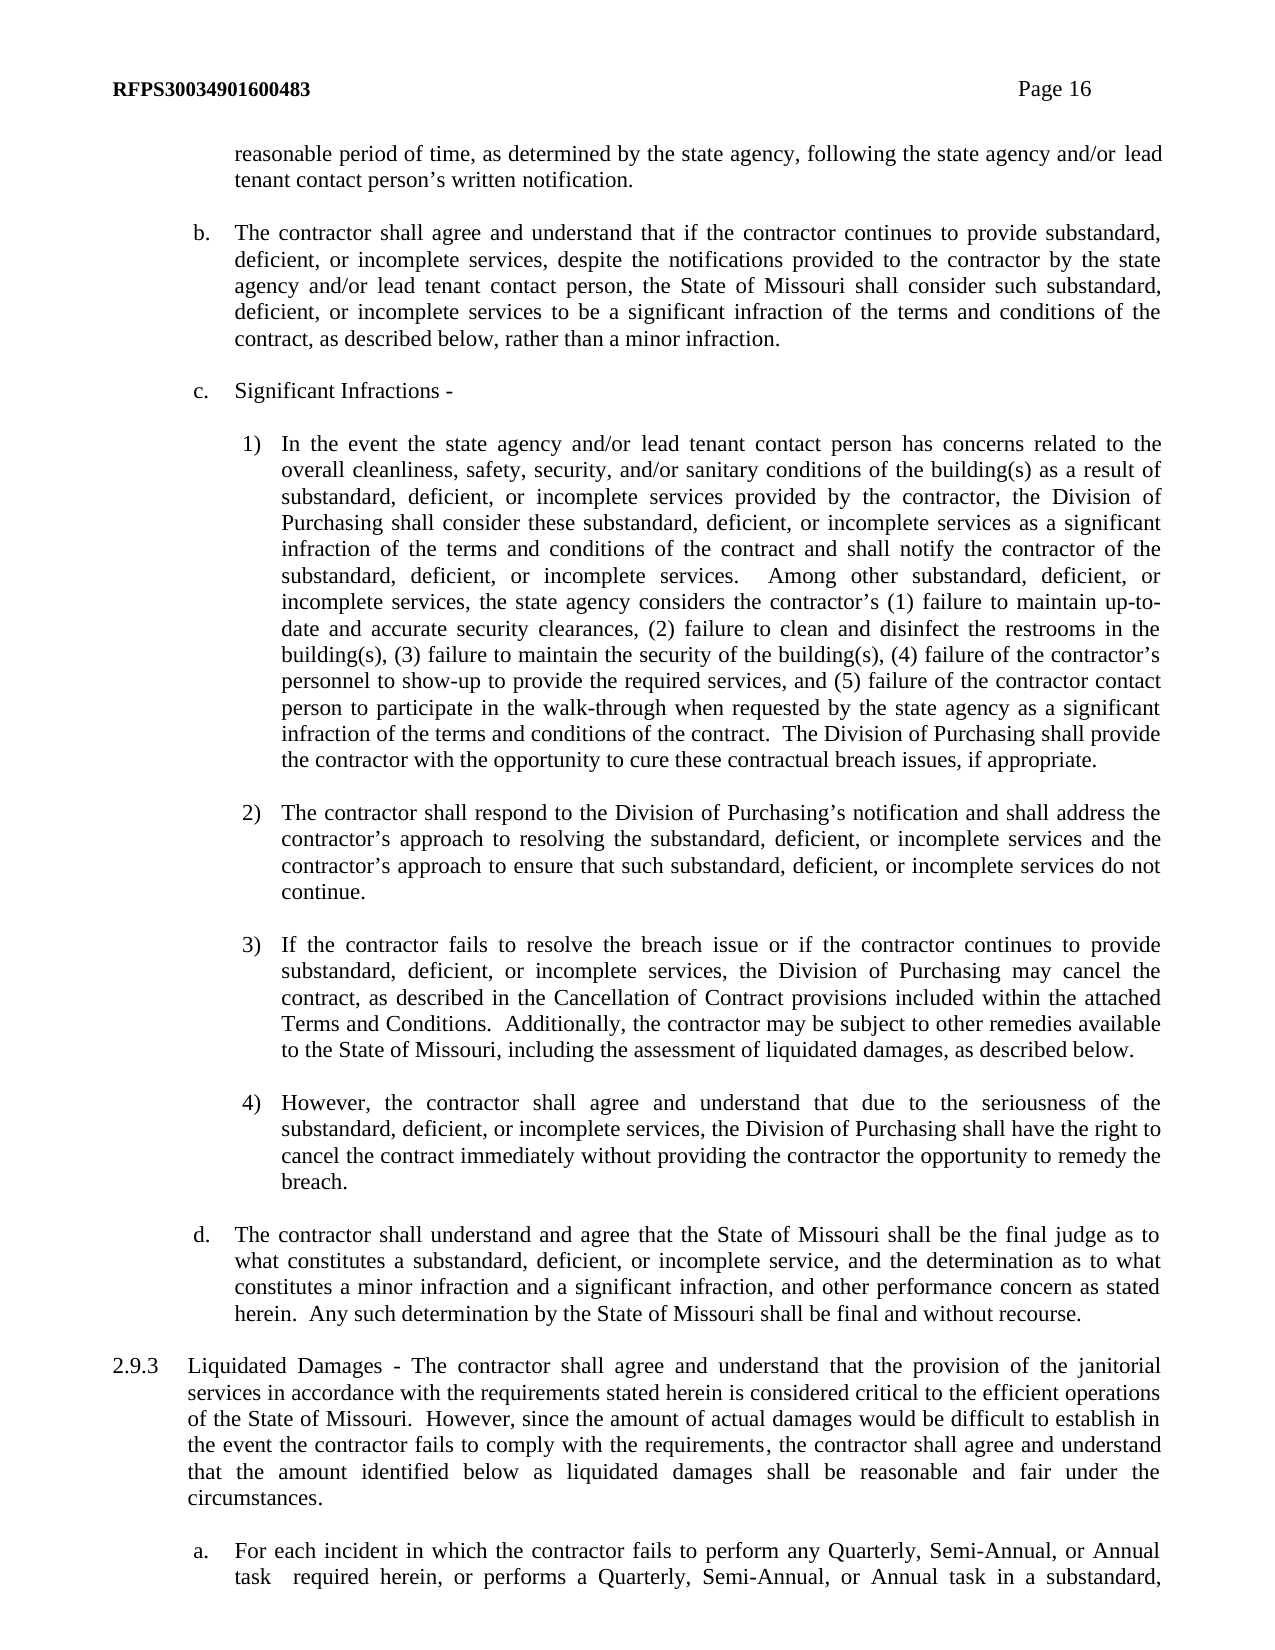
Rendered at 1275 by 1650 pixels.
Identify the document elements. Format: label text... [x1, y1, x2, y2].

subtitle The contractor shall understand and agree that the State of Missouri shall be the final judge as to what constitutes a substandard, deficient, or incomplete service, and the determination as to what constitutes a minor infraction and a significant infraction, and other performance concern as stated herein. Any such determination by the State of Missouri shall be final and without recourse. [187, 1221, 1162, 1326]
subtitle Significant Infractions - [187, 377, 1162, 404]
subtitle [187, 140, 1162, 193]
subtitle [187, 1537, 1162, 1590]
subtitle The contractor shall respond to the Division of Purchasing’s notification and shall address the contractor’s approach to resolving the substandard, deficient, or incomplete services and the contractor’s approach to ensure that such substandard, deficient, or incomplete services do not continue. [236, 799, 1162, 904]
subtitle Liquidated Damages - The contractor shall agree and understand that the provision of the janitorial services in accordance with the requirements stated herein is considered critical to the efficient operations of the State of Missouri. However, since the amount of actual damages would be difficult to establish in the event the contractor fails to comply with the requirements, the contractor shall agree and understand that the amount identified below as liquidated damages shall be reasonable and fair under the circumstances. [112, 1352, 1162, 1511]
subtitle In the event the state agency and/or lead tenant contact person has concerns related to the overall cleanliness, safety, security, and/or sanitary conditions of the building(s) as a result of substandard, deficient, or incomplete services provided by the contractor, the Division of Purchasing shall consider these substandard, deficient, or incomplete services as a significant infraction of the terms and conditions of the contract and shall notify the contractor of the substandard, deficient, or incomplete services. Among other substandard, deficient, or incomplete services, the state agency considers the contractor’s (1) failure to maintain up-to-date and accurate security clearances, (2) failure to clean and disinfect the restrooms in the building(s), (3) failure to maintain the security of the building(s), (4) failure of the contractor’s personnel to show-up to provide the required services, and (5) failure of the contractor contact person to participate in the walk-through when requested by the state agency as a significant infraction of the terms and conditions of the contract. The Division of Purchasing shall provide the contractor with the opportunity to cure these contractual breach issues, if appropriate. [236, 430, 1162, 773]
subtitle The contractor shall agree and understand that if the contractor continues to provide substandard, deficient, or incomplete services, despite the notifications provided to the contractor by the state agency and/or lead tenant contact person, the State of Missouri shall consider such substandard, deficient, or incomplete services to be a significant infraction of the terms and conditions of the contract, as described below, rather than a minor infraction. [187, 219, 1162, 351]
subtitle If the contractor fails to resolve the breach issue or if the contractor continues to provide substandard, deficient, or incomplete services, the Division of Purchasing may cancel the contract, as described in the Cancellation of Contract provisions included within the attached Terms and Conditions. Additionally, the contractor may be subject to other remedies available to the State of Missouri, including the assessment of liquidated damages, as described below. [236, 931, 1162, 1063]
subtitle However, the contractor shall agree and understand that due to the seriousness of the substandard, deficient, or incomplete services, the Division of Purchasing shall have the right to cancel the contract immediately without providing the contractor the opportunity to remedy the breach. [236, 1089, 1162, 1194]
